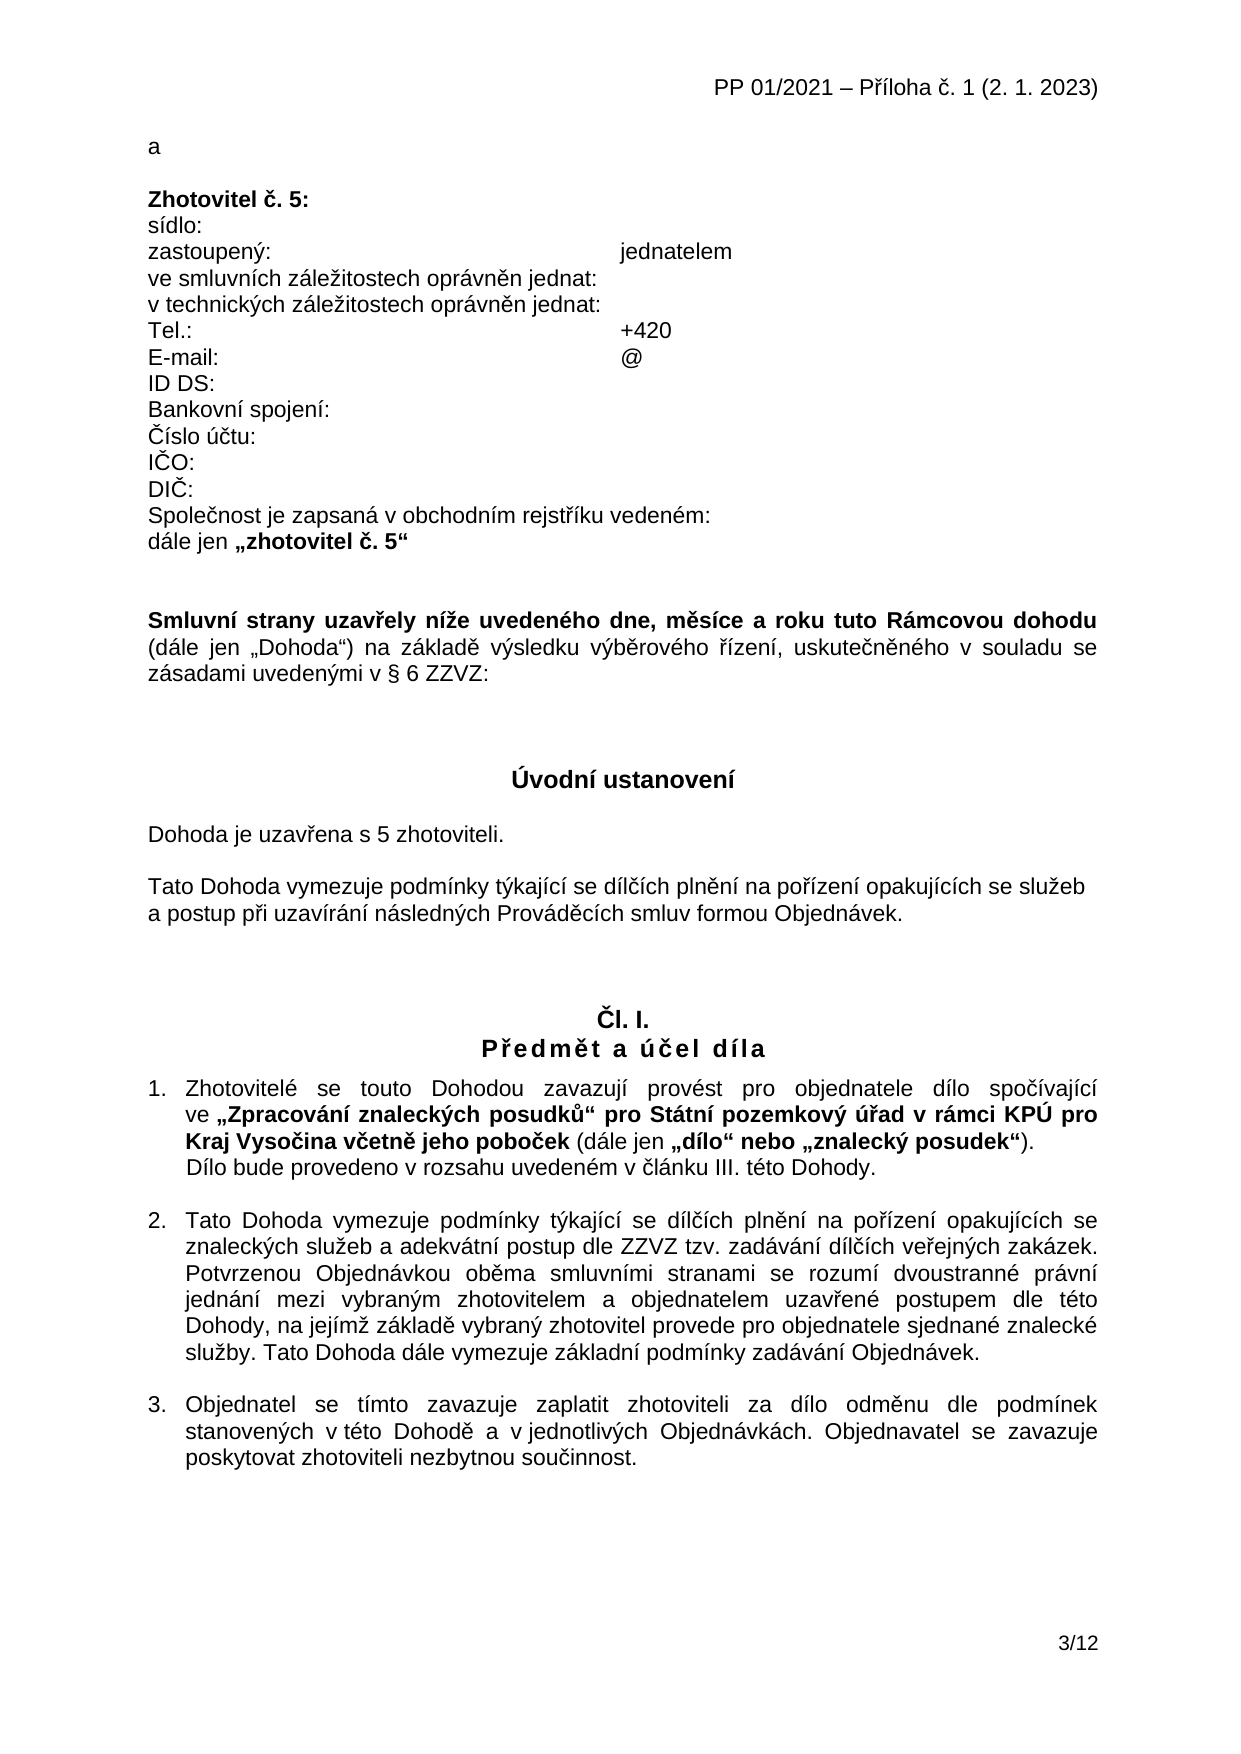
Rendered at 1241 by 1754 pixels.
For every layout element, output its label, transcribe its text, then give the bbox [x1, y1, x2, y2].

text Společnost je zapsaná v obchodním rejstříku vedeném: [148, 502, 1098, 528]
text Zhotovitel č. 5: [148, 186, 1098, 212]
text Dílo bude provedeno v rozsahu uvedeném v článku III. této Dohody. [148, 1154, 1098, 1180]
text a [148, 133, 1098, 159]
text zastoupený: jednatelem [148, 238, 1098, 265]
text v technických záležitostech oprávněn jednat: [148, 291, 1098, 317]
text E-mail: @ [148, 344, 1098, 370]
text ID DS: [148, 370, 1098, 396]
text Dohoda je uzavřena s 5 zhotoviteli. [148, 821, 1098, 847]
text Smluvní strany uzavřely níže uvedeného dne, měsíce a roku tuto Rámcovou dohodu (dále jen „Dohoda“) na základě výsledku výběrového řízení, uskutečněného v souladu se zásadami uvedenými v § 6 ZZVZ: [148, 607, 1098, 686]
text dále jen „zhotovitel č. 5“ [148, 528, 1098, 554]
text sídlo: [148, 212, 1098, 238]
list Tato Dohoda vymezuje podmínky týkající se dílčích plnění na pořízení opakujících se znaleckých služeb a adekvátní postup dle ZZVZ tzv. zadávání dílčích veřejných zakázek. Potvrzenou Objednávkou oběma smluvními stranami se rozumí dvoustranné právní jednání mezi vybraným zhotovitelem a objednatelem uzavřené postupem dle této Dohody, na jejímž základě vybraný zhotovitel provede pro objednatele sjednané znalecké služby. Tato Dohoda dále vymezuje základní podmínky zadávání Objednávek. [148, 1207, 1098, 1365]
text Tel.: +420 [148, 317, 1098, 344]
text Úvodní ustanovení [148, 765, 1098, 794]
text ve smluvních záležitostech oprávněn jednat: [148, 265, 1098, 291]
list Objednatel se tímto zavazuje zaplatit zhotoviteli za dílo odměnu dle podmínek stanovených v této Dohodě a v jednotlivých Objednávkách. Objednavatel se zavazuje poskytovat zhotoviteli nezbytnou součinnost. [148, 1391, 1098, 1470]
text Bankovní spojení: [148, 396, 1098, 423]
text Tato Dohoda vymezuje podmínky týkající se dílčích plnění na pořízení opakujících se služeb a postup při uzavírání následných Prováděcích smluv formou Objednávek. [148, 873, 1098, 926]
text DIČ: [148, 476, 1098, 502]
text IČO: [148, 449, 1098, 476]
list Zhotovitelé se touto Dohodou zavazují provést pro objednatele dílo spočívající ve „Zpracování znaleckých posudků“ pro Státní pozemkový úřad v rámci KPÚ pro Kraj Vysočina včetně jeho poboček (dále jen „dílo“ nebo „znalecký posudek“). [148, 1075, 1098, 1154]
text Číslo účtu: [148, 423, 1098, 449]
text Čl. I. [148, 1005, 1098, 1034]
subtitle Předmět a účel díla [148, 1034, 1098, 1062]
